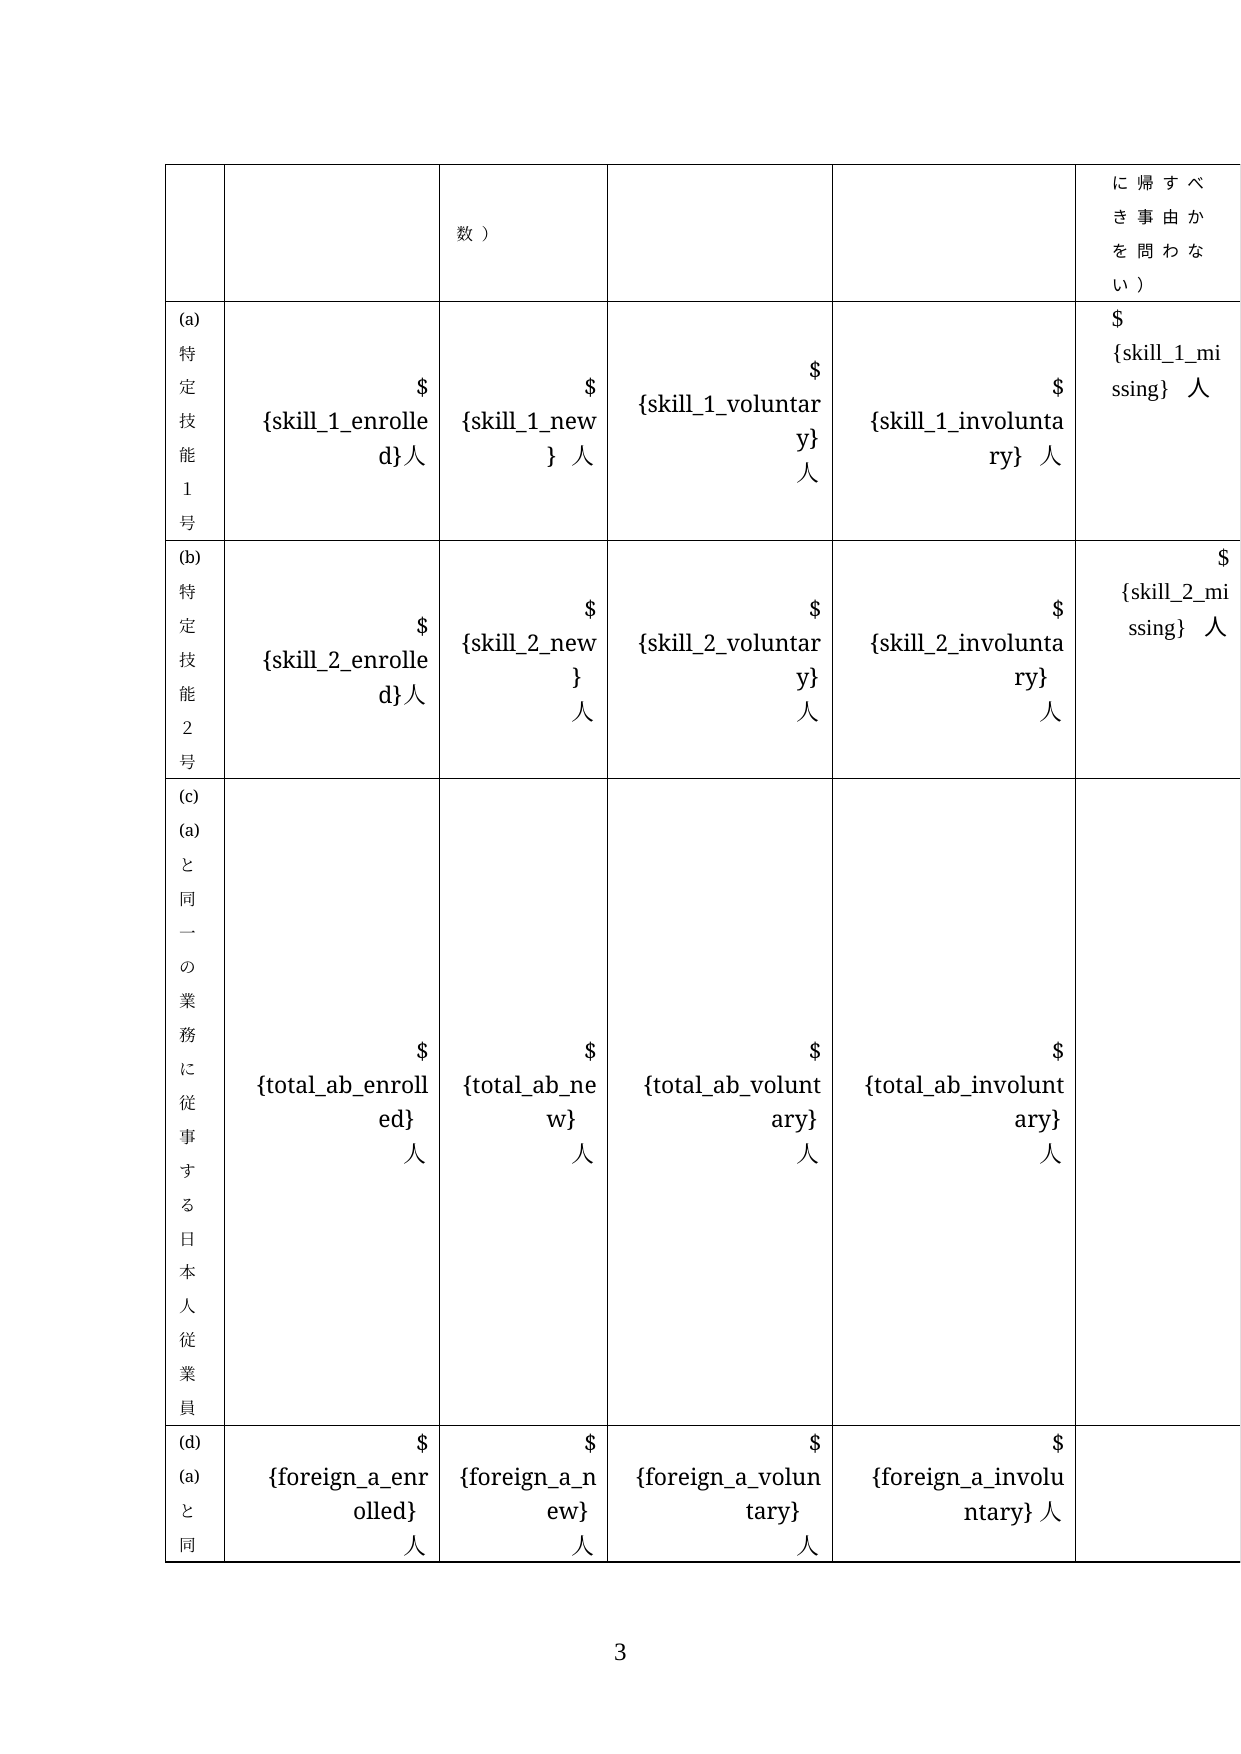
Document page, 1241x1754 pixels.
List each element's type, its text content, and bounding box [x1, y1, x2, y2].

table_cell ${skill_1_missing}人 [1076, 302, 1240, 539]
table_cell ${foreign_a_new} 人 [440, 1426, 607, 1561]
table_cell ${skill_1_enrolled}人 [225, 302, 439, 539]
table_cell ${total_ab_involuntary} 人 [833, 779, 1075, 1424]
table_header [1076, 165, 1240, 301]
table_cell ${skill_1_new}人 [440, 302, 607, 539]
table_cell ${skill_1_voluntary} 人 [608, 302, 832, 539]
table_cell ${skill_2_enrolled}人 [225, 541, 439, 778]
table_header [440, 165, 607, 301]
table_cell ${skill_2_new} 人 [440, 541, 607, 778]
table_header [225, 165, 439, 301]
table_cell [1076, 1426, 1240, 1561]
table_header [833, 165, 1075, 301]
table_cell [225, 1426, 439, 1561]
table_cell ${skill_2_voluntary} 人 [608, 541, 832, 778]
table_cell (a) 特定技能１号 [166, 302, 224, 539]
table_cell [1076, 779, 1240, 1424]
table_cell ${skill_1_involuntary}人 [833, 302, 1075, 539]
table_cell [833, 1426, 1075, 1561]
table_cell (b) 特定技能２号 [166, 541, 224, 778]
table_cell ${total_ab_enrolled} 人 [225, 779, 439, 1424]
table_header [608, 165, 832, 301]
table_cell ${skill_2_missing}人 [1076, 541, 1240, 778]
table_header [166, 165, 224, 301]
table_cell ${total_ab_voluntary} 人 [608, 779, 832, 1424]
table_cell (c) (a)と同一の業務に従事する日本人従業員 [166, 779, 224, 1424]
table_cell ${skill_2_involuntary} 人 [833, 541, 1075, 778]
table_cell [608, 1426, 832, 1561]
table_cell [166, 1426, 224, 1561]
table_cell ${total_ab_new} 人 [440, 779, 607, 1424]
